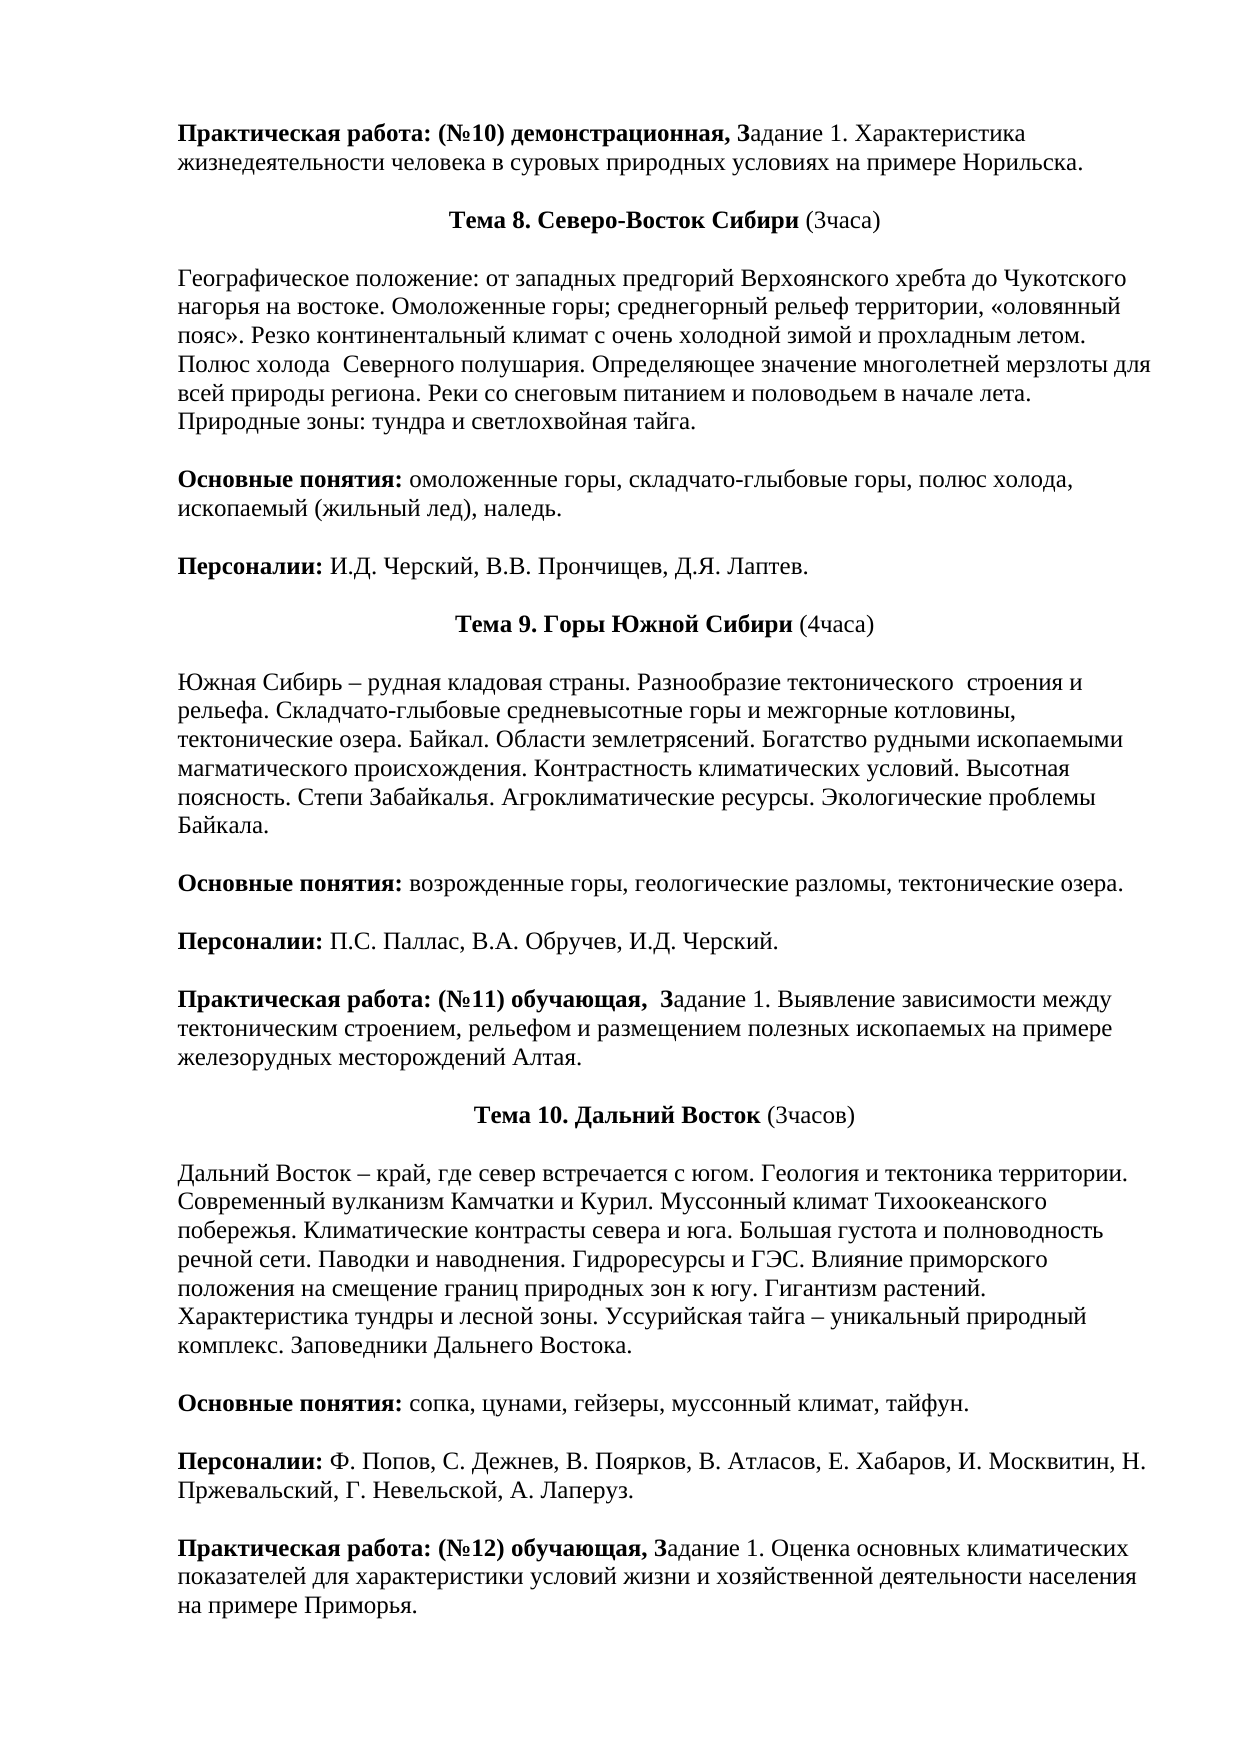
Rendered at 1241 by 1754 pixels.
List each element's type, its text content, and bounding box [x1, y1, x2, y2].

text Персоналии: П.С. Паллас, В.А. Обручев, И.Д. Черский. [177, 926, 1152, 955]
text Персоналии: И.Д. Черский, В.В. Прончищев, Д.Я. Лаптев. [177, 551, 1152, 580]
text Тема 8. Северо-Восток Сибири (3часа) [177, 205, 1152, 233]
text Географическое положение: от западных предгорий Верхоянского хребта до Чукотского нагорья на востоке. Омоложенные горы; среднегорный рельеф территории, «оловянный пояс». Резко континентальный климат с очень холодной зимой и прохладным летом. Полюс холода Северного полушария. Определяющее значение многолетней мерзлоты для всей природы региона. Реки со снеговым питанием и половодьем в начале лета. Природные зоны: тундра и светлохвойная тайга. [177, 263, 1152, 435]
text Основные понятия: сопка, цунами, гейзеры, муссонный климат, тайфун. [177, 1388, 1152, 1417]
text Основные понятия: возрожденные горы, геологические разломы, тектонические озера. [177, 868, 1152, 897]
text Тема 10. Дальний Восток (3часов) [177, 1100, 1152, 1128]
text Тема 9. Горы Южной Сибири (4часа) [177, 609, 1152, 638]
text Практическая работа: (№10) демонстрационная, Задание 1. Характеристика жизнедеятельности человека в суровых природных условиях на примере Норильска. [177, 118, 1152, 176]
text Практическая работа: (№12) обучающая, Задание 1. Оценка основных климатических показателей для характеристики условий жизни и хозяйственной деятельности населения на примере Приморья. [177, 1533, 1152, 1619]
text Южная Сибирь – рудная кладовая страны. Разнообразие тектонического строения и рельефа. Складчато-глыбовые средневысотные горы и межгорные котловины, тектонические озера. Байкал. Области землетрясений. Богатство рудными ископаемыми магматического происхождения. Контрастность климатических условий. Высотная поясность. Степи Забайкалья. Агроклиматические ресурсы. Экологические проблемы Байкала. [177, 667, 1152, 839]
text Дальний Восток – край, где север встречается с югом. Геология и тектоника территории. Современный вулканизм Камчатки и Курил. Муссонный климат Тихоокеанского побережья. Климатические контрасты севера и юга. Большая густота и полноводность речной сети. Паводки и наводнения. Гидроресурсы и ГЭС. Влияние приморского положения на смещение границ природных зон к югу. Гигантизм растений. Характеристика тундры и лесной зоны. Уссурийская тайга – уникальный природный комплекс. Заповедники Дальнего Востока. [177, 1158, 1152, 1359]
text Практическая работа: (№11) обучающая, Задание 1. Выявление зависимости между тектоническим строением, рельефом и размещением полезных ископаемых на примере железорудных месторождений Алтая. [177, 984, 1152, 1071]
text Персоналии: Ф. Попов, С. Дежнев, В. Поярков, В. Атласов, Е. Хабаров, И. Москвитин, Н. Пржевальский, Г. Невельской, А. Лаперуз. [177, 1446, 1152, 1503]
text Основные понятия: омоложенные горы, складчато-глыбовые горы, полюс холода, ископаемый (жильный лед), наледь. [177, 464, 1152, 522]
